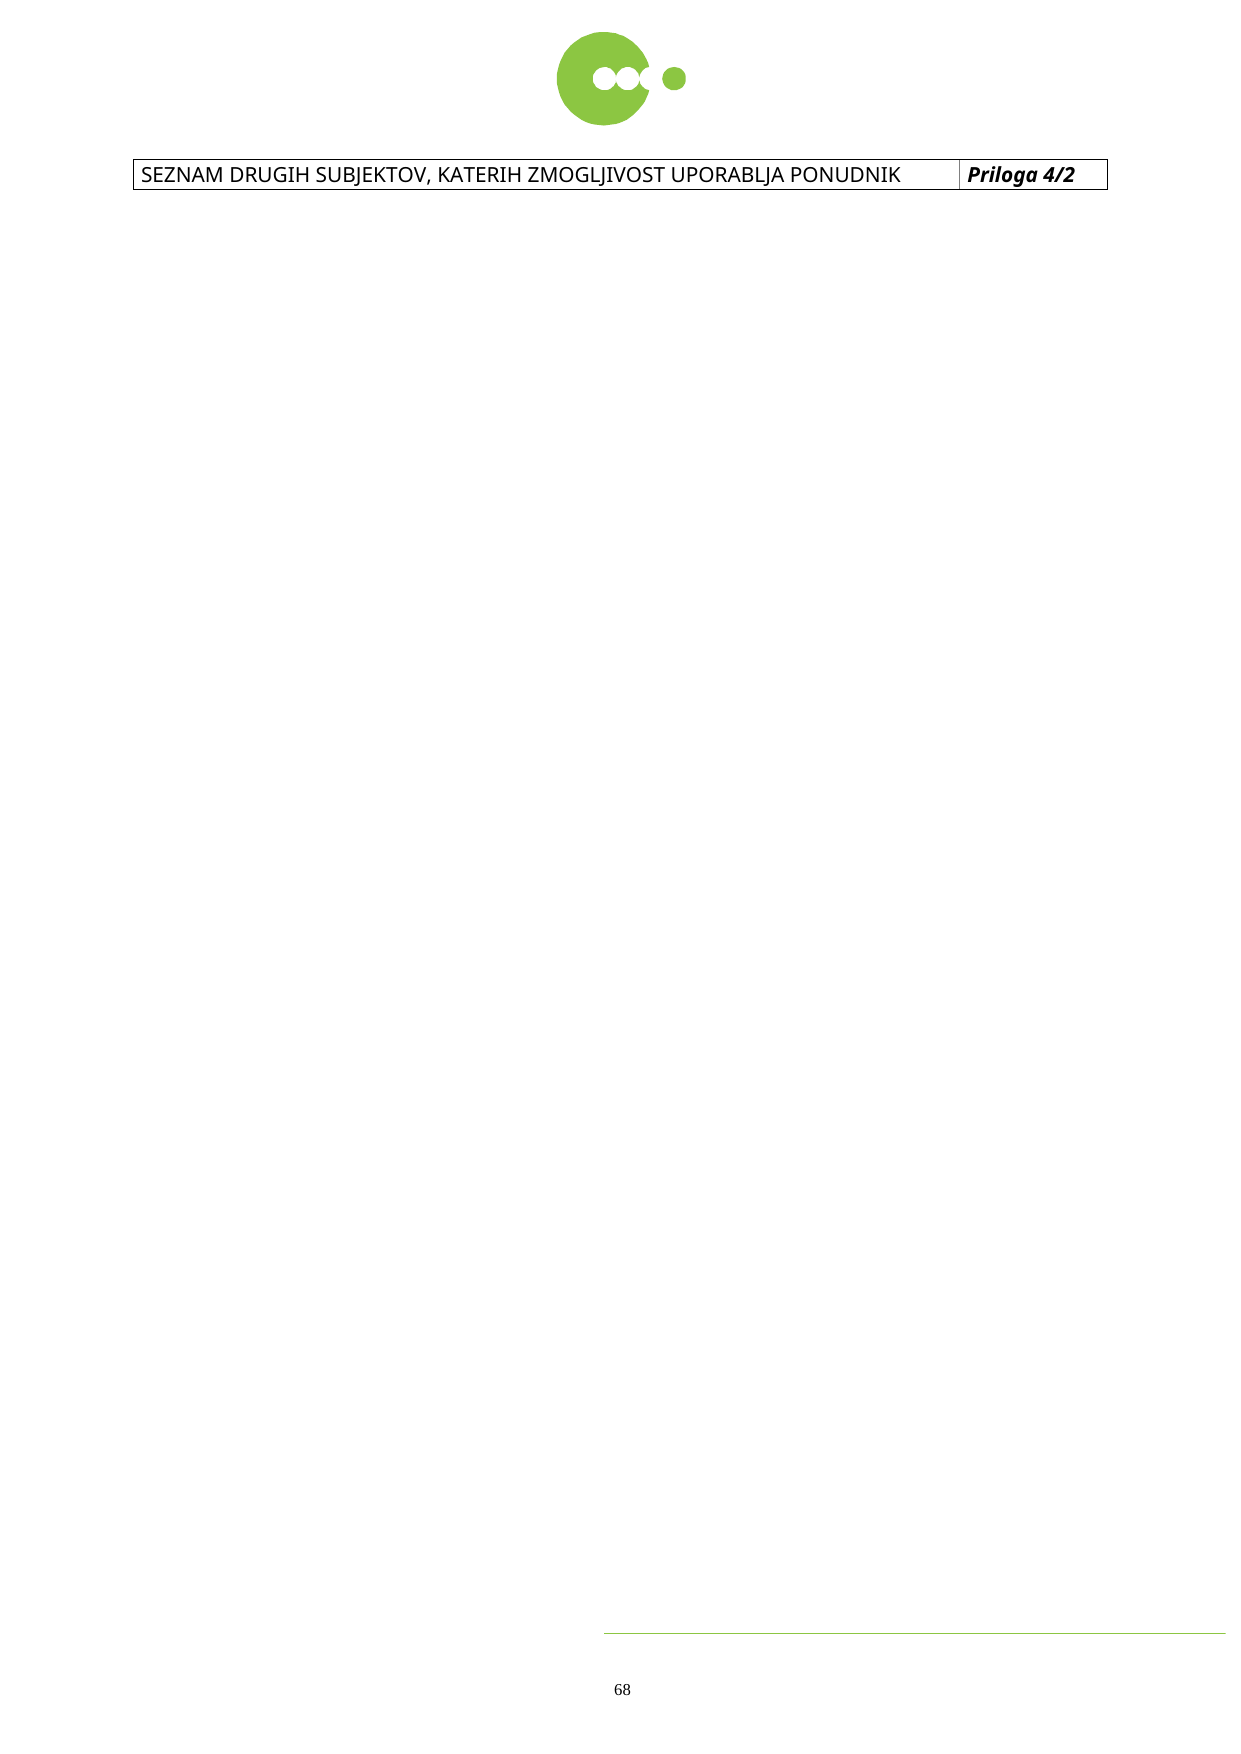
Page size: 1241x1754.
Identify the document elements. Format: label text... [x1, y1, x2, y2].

table_header Priloga 4/2 [960, 160, 1107, 188]
table_header SEZNAM DRUGIH SUBJEKTOV, KATERIH ZMOGLJIVOST UPORABLJA PONUDNIK [134, 160, 959, 188]
